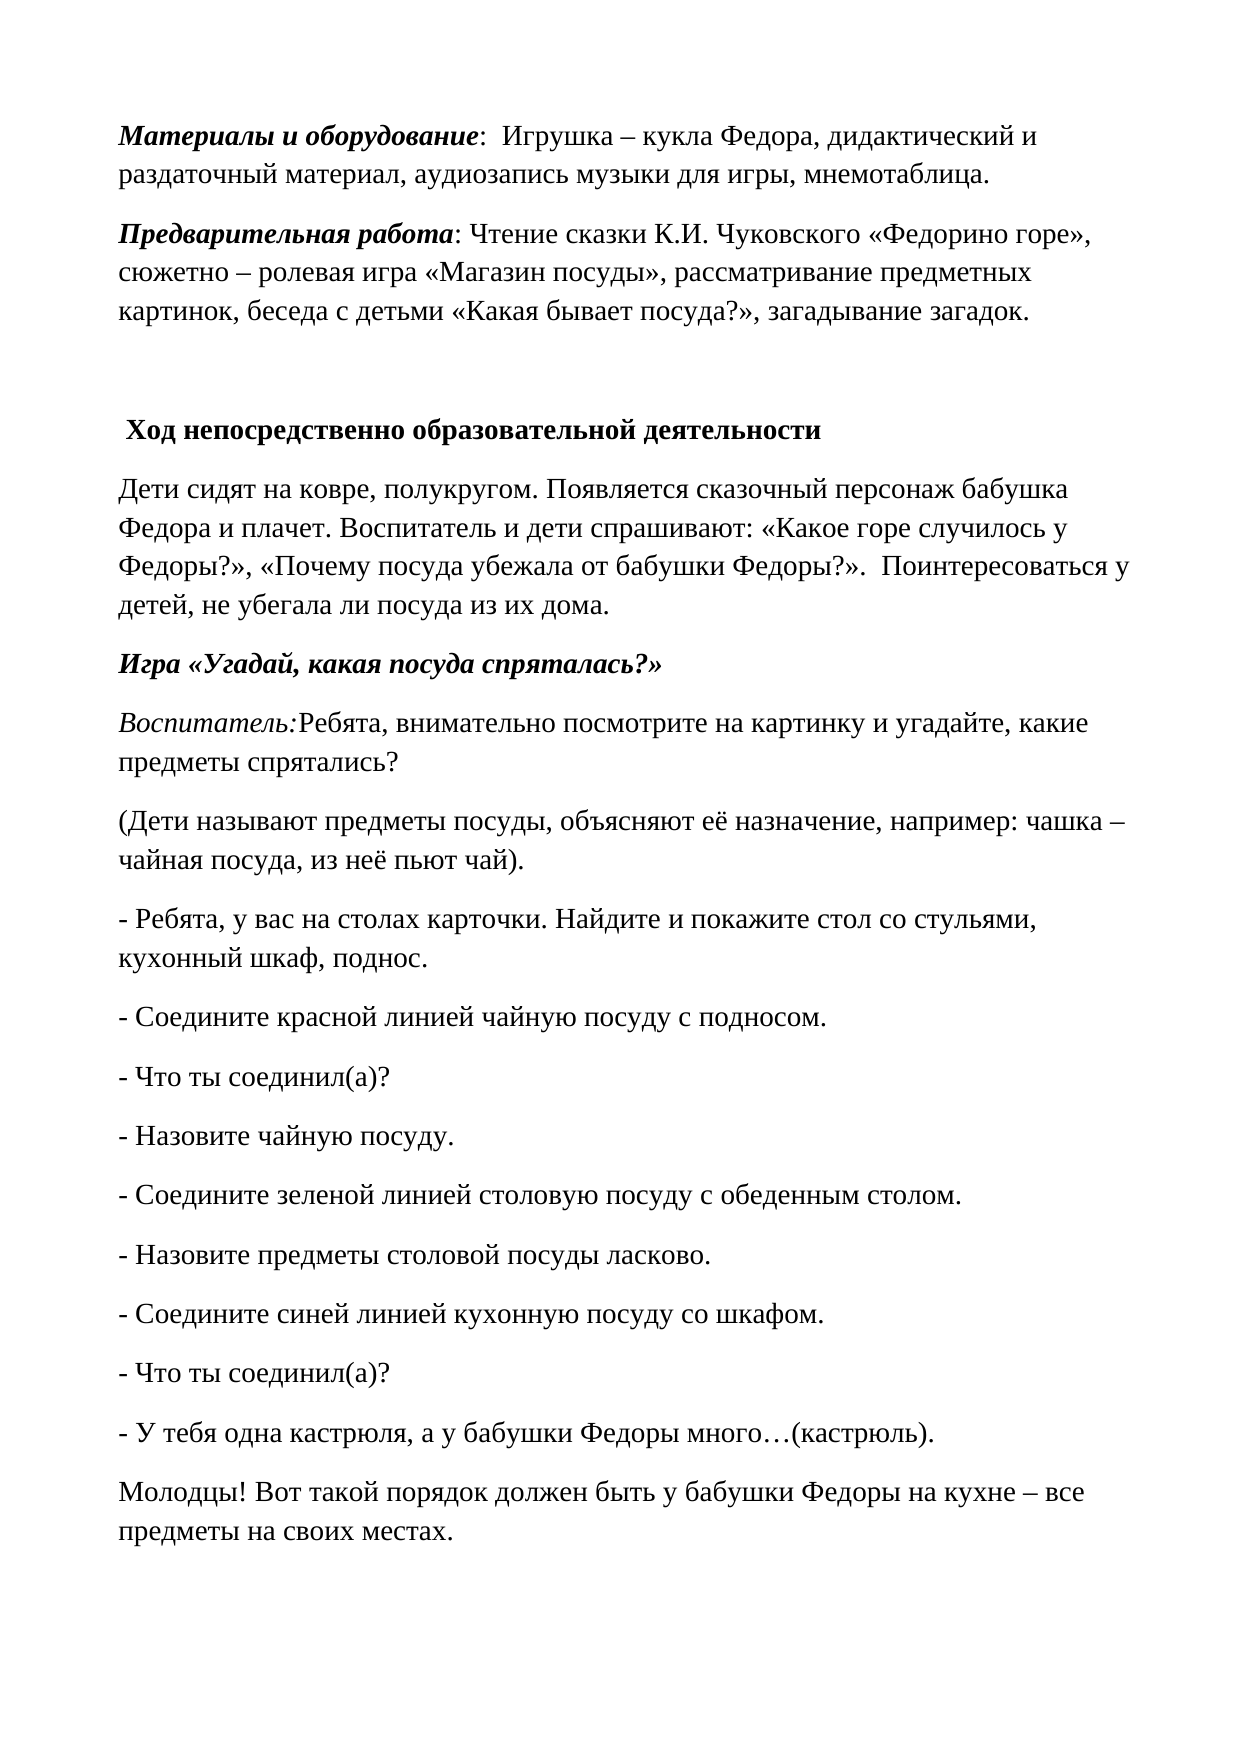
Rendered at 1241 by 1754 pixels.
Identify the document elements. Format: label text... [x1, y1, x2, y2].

text - Назовите предметы столовой посуды ласково. [118, 1237, 1152, 1270]
text - Соедините красной линией чайную посуду с подносом. [118, 999, 1152, 1033]
text (Дети называют предметы посуды, объясняют её назначение, например: чашка – чайная посуда, из неё пьют чай). [118, 803, 1152, 876]
text - Соедините синей линией кухонную посуду со шкафом. [118, 1296, 1152, 1330]
text Предварительная работа: Чтение сказки К.И. Чуковского «Федорино горе», сюжетно – ролевая игра «Магазин посуды», рассматривание предметных картинок, беседа с детьми «Какая бывает посуда?», загадывание загадок. [118, 216, 1152, 327]
text Дети сидят на ковре, полукругом. Появляется сказочный персонаж бабушка Федора и плачет. Воспитатель и дети спрашивают: «Какое горе случилось у Федоры?», «Почему посуда убежала от бабушки Федоры?». Поинтересоваться у детей, не убегала ли посуда из их дома. [118, 471, 1152, 620]
text - У тебя одна кастрюля, а у бабушки Федоры много…(кастрюль). [118, 1415, 1152, 1448]
text - Соедините зеленой линией столовую посуду с обеденным столом. [118, 1177, 1152, 1211]
text - Назовите чайную посуду. [118, 1118, 1152, 1152]
text Материалы и оборудование: Игрушка – кукла Федора, дидактический и раздаточный материал, аудиозапись музыки для игры, мнемотаблица. [118, 118, 1152, 190]
text Воспитатель:Ребята, внимательно посмотрите на картинку и угадайте, какие предметы спрятались? [118, 706, 1152, 778]
text - Что ты соединил(а)? [118, 1356, 1152, 1389]
text Игра «Угадай, какая посуда спряталась?» [118, 646, 1152, 680]
text - Что ты соединил(а)? [118, 1059, 1152, 1092]
text Молодцы! Вот такой порядок должен быть у бабушки Федоры на кухне – все предметы на своих местах. [118, 1474, 1152, 1546]
text - Ребята, у вас на столах карточки. Найдите и покажите стол со стульями, кухонный шкаф, поднос. [118, 901, 1152, 973]
text Ход непосредственно образовательной деятельности [118, 412, 1152, 445]
